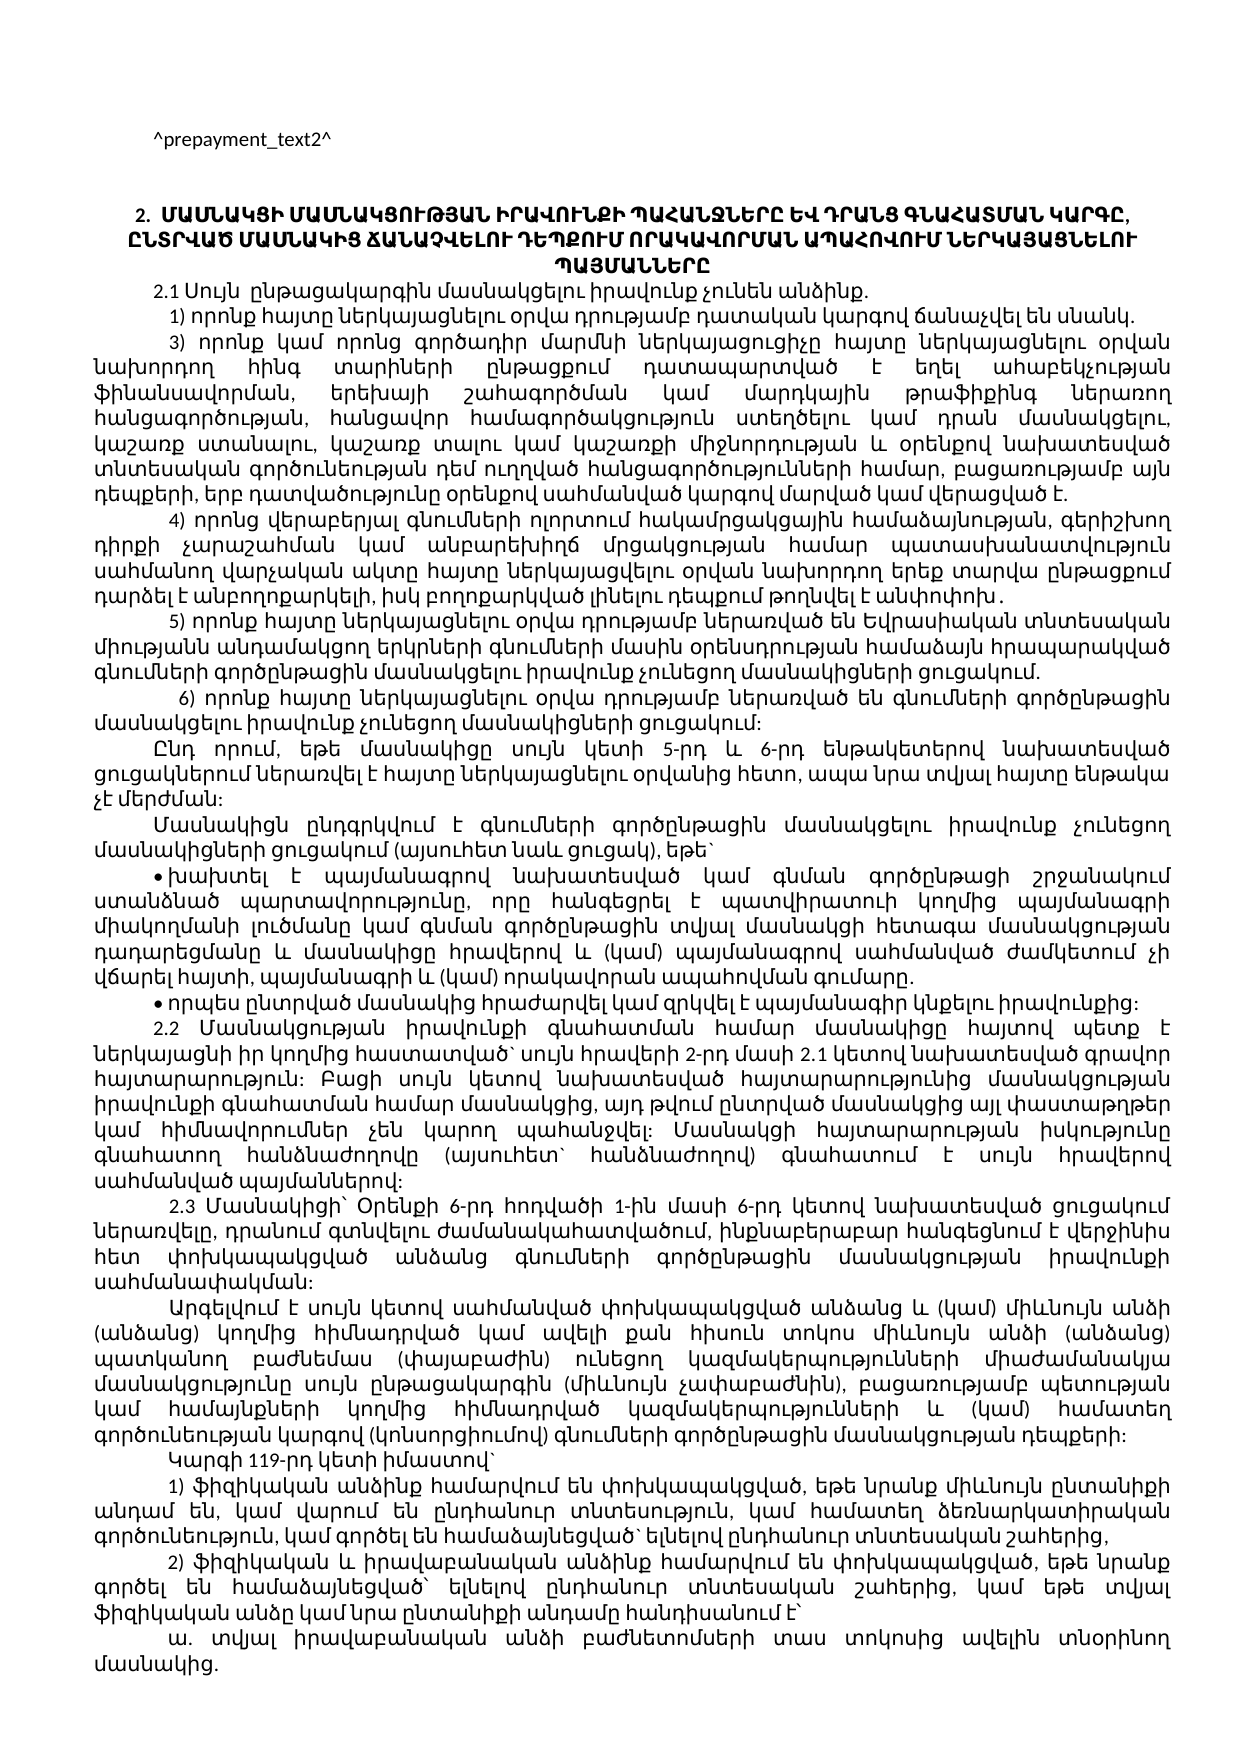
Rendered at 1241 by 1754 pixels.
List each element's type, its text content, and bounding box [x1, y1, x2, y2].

text 5) որոնք հայտը ներկայացնելու օրվա դրությամբ ներառված են Եվրասիական տնտեսական միությանն անդամակցող երկրների գնումների մասին օրենսդրության համաձայն հրապարակված գնումների գործընթացին մասնակցելու իրավունք չունեցող մասնակիցների ցուցակում. [94, 609, 1171, 685]
text ^prepayment_text2^ [94, 126, 1171, 151]
text • խախտել է պայմանագրով նախատեսված կամ գնման գործընթացի շրջանակում ստանձնած պարտավորությունը, որը հանգեցրել է պատվիրատուի կողմից պայմանագրի միակողմանի լուծմանը կամ գնման գործընթացին տվյալ մասնակցի հետագա մասնակցության դադարեցմանը և մասնակիցը հրավերով և (կամ) պայմանագրով սահմանված ժամկետում չի վճարել հայտի, պայմանագրի և (կամ) որակավորան ապահովման գումարը. [94, 863, 1171, 990]
text 2. ՄԱՍՆԱԿՑԻ ՄԱՍՆԱԿՑՈՒԹՅԱՆ ԻՐԱՎՈՒՆՔԻ ՊԱՀԱՆՋՆԵՐԸ ԵՎ ԴՐԱՆՑ ԳՆԱՀԱՏՄԱՆ ԿԱՐԳԸ, ԸՆՏՐՎԱԾ ՄԱՍՆԱԿԻՑ ՃԱՆԱՉՎԵԼՈՒ ԴԵՊՔՈՒՄ ՈՐԱԿԱՎՈՐՄԱՆ ԱՊԱՀՈՎՈՒՄ ՆԵՐԿԱՅԱՑՆԵԼՈՒ ՊԱՅՄԱՆՆԵՐԸ [94, 202, 1171, 278]
text 6) որոնք հայտը ներկայացնելու օրվա դրությամբ ներառված են գնումների գործընթացին մասնակցելու իրավունք չունեցող մասնակիցների ցուցակում: [94, 685, 1171, 736]
text 3) որոնք կամ որոնց գործադիր մարմնի ներկայացուցիչը հայտը ներկայացնելու օրվան նախորդող հինգ տարիների ընթացքում դատապարտված է եղել ահաբեկչության ֆինանսավորման, երեխայի շահագործման կամ մարդկային թրաֆիքինգ ներառող հանցագործության, հանցավոր համագործակցություն ստեղծելու կամ դրան մասնակցելու, կաշառք ստանալու, կաշառք տալու կամ կաշառքի միջնորդության և օրենքով նախատեսված տնտեսական գործունեության դեմ ուղղված հանցագործությունների համար, բացառությամբ այն դեպքերի, երբ դատվածությունը օրենքով սահմանված կարգով մարված կամ վերացված է. [94, 329, 1171, 507]
text Արգելվում է սույն կետով սահմանված փոխկապակցված անձանց և (կամ) միևնույն անձի (անձանց) կողմից հիմնադրված կամ ավելի քան հիսուն տոկոս միևնույն անձի (անձանց) պատկանող բաժնեմաս (փայաբաժին) ունեցող կազմակերպությունների միաժամանակյա մասնակցությունը սույն ընթացակարգին (միևնույն չափաբաժնին), բացառությամբ պետության կամ համայնքների կողմից հիմնադրված կազմակերպությունների և (կամ) համատեղ գործունեության կարգով (կոնսորցիումով) գնումների գործընթացին մասնակցության դեպքերի: [94, 1295, 1171, 1447]
text 4) որոնց վերաբերյալ գնումների ոլորտում հակամրցակցային համաձայնության, գերիշխող դիրքի չարաշահման կամ անբարեխիղճ մրցակցության համար պատասխանատվություն սահմանող վարչական ակտը հայտը ներկայացվելու օրվան նախորդող երեք տարվա ընթացքում դարձել է անբողոքարկելի, իսկ բողոքարկված լինելու դեպքում թողնվել է անփոփոխ․ [94, 507, 1171, 609]
text 2.2 Մասնակցության իրավունքի գնահատման համար մասնակիցը հայտով պետք է ներկայացնի իր կողմից հաստատված` սույն հրավերի 2-րդ մասի 2.1 կետով նախատեսված գրավոր հայտարարություն: Բացի սույն կետով նախատեսված հայտարարությունից մասնակցության իրավունքի գնահատման համար մասնակցից, այդ թվում ընտրված մասնակցից այլ փաստաթղթեր կամ հիմնավորումներ չեն կարող պահանջվել: Մասնակցի հայտարարության իսկությունը գնահատող հանձնաժողովը (այսուհետ` հանձնաժողով) գնահատում է սույն հրավերով սահմանված պայմաններով: [94, 1015, 1171, 1193]
text 1) ֆիզիկական անձինք համարվում են փոխկապակցված, եթե նրանք միևնույն ընտանիքի անդամ են, կամ վարում են ընդհանուր տնտեսություն, կամ համատեղ ձեռնարկատիրական գործունեություն, կամ գործել են համաձայնեցված` ելնելով ընդհանուր տնտեսական շահերից, [94, 1473, 1171, 1549]
text 2) ֆիզիկական և իրավաբանական անձինք համարվում են փոխկապակցված, եթե նրանք գործել են համաձայնեցված՝ ելնելով ընդհանուր տնտեսական շահերից, կամ եթե տվյալ ֆիզիկական անձը կամ նրա ընտանիքի անդամը հանդիսանում է՝ [94, 1549, 1171, 1625]
text 2.1 Սույն ընթացակարգին մասնակցելու իրավունք չունեն անձինք. [94, 278, 1171, 304]
text Կարգի 119-րդ կետի իմաստով` [94, 1447, 1171, 1473]
text • որպես ընտրված մասնակից հրաժարվել կամ զրկվել է պայմանագիր կնքելու իրավունքից: [94, 990, 1171, 1015]
text ա. տվյալ իրավաբանական անձի բաժնետոմսերի տաս տոկոսից ավելին տնօրինող մասնակից. [94, 1625, 1171, 1676]
text Մասնակիցն ընդգրկվում է գնումների գործընթացին մասնակցելու իրավունք չունեցող մասնակիցների ցուցակում (այսուհետ նաև ցուցակ), եթե` [94, 812, 1171, 863]
text 2.3 Մասնակիցի՝ Օրենքի 6-րդ հոդվածի 1-ին մասի 6-րդ կետով նախատեսված ցուցակում ներառվելը, դրանում գտնվելու ժամանակահատվածում, ինքնաբերաբար հանգեցնում է վերջինիս հետ փոխկապակցված անձանց գնումների գործընթացին մասնակցության իրավունքի սահմանափակման: [94, 1193, 1171, 1295]
text Ընդ որում, եթե մասնակիցը սույն կետի 5-րդ և 6-րդ ենթակետերով նախատեսված ցուցակներում ներառվել է հայտը ներկայացնելու օրվանից հետո, ապա նրա տվյալ հայտը ենթակա չէ մերժման: [94, 736, 1171, 812]
text 1) որոնք հայտը ներկայացնելու օրվա դրությամբ դատական կարգով ճանաչվել են սնանկ. [94, 304, 1171, 329]
